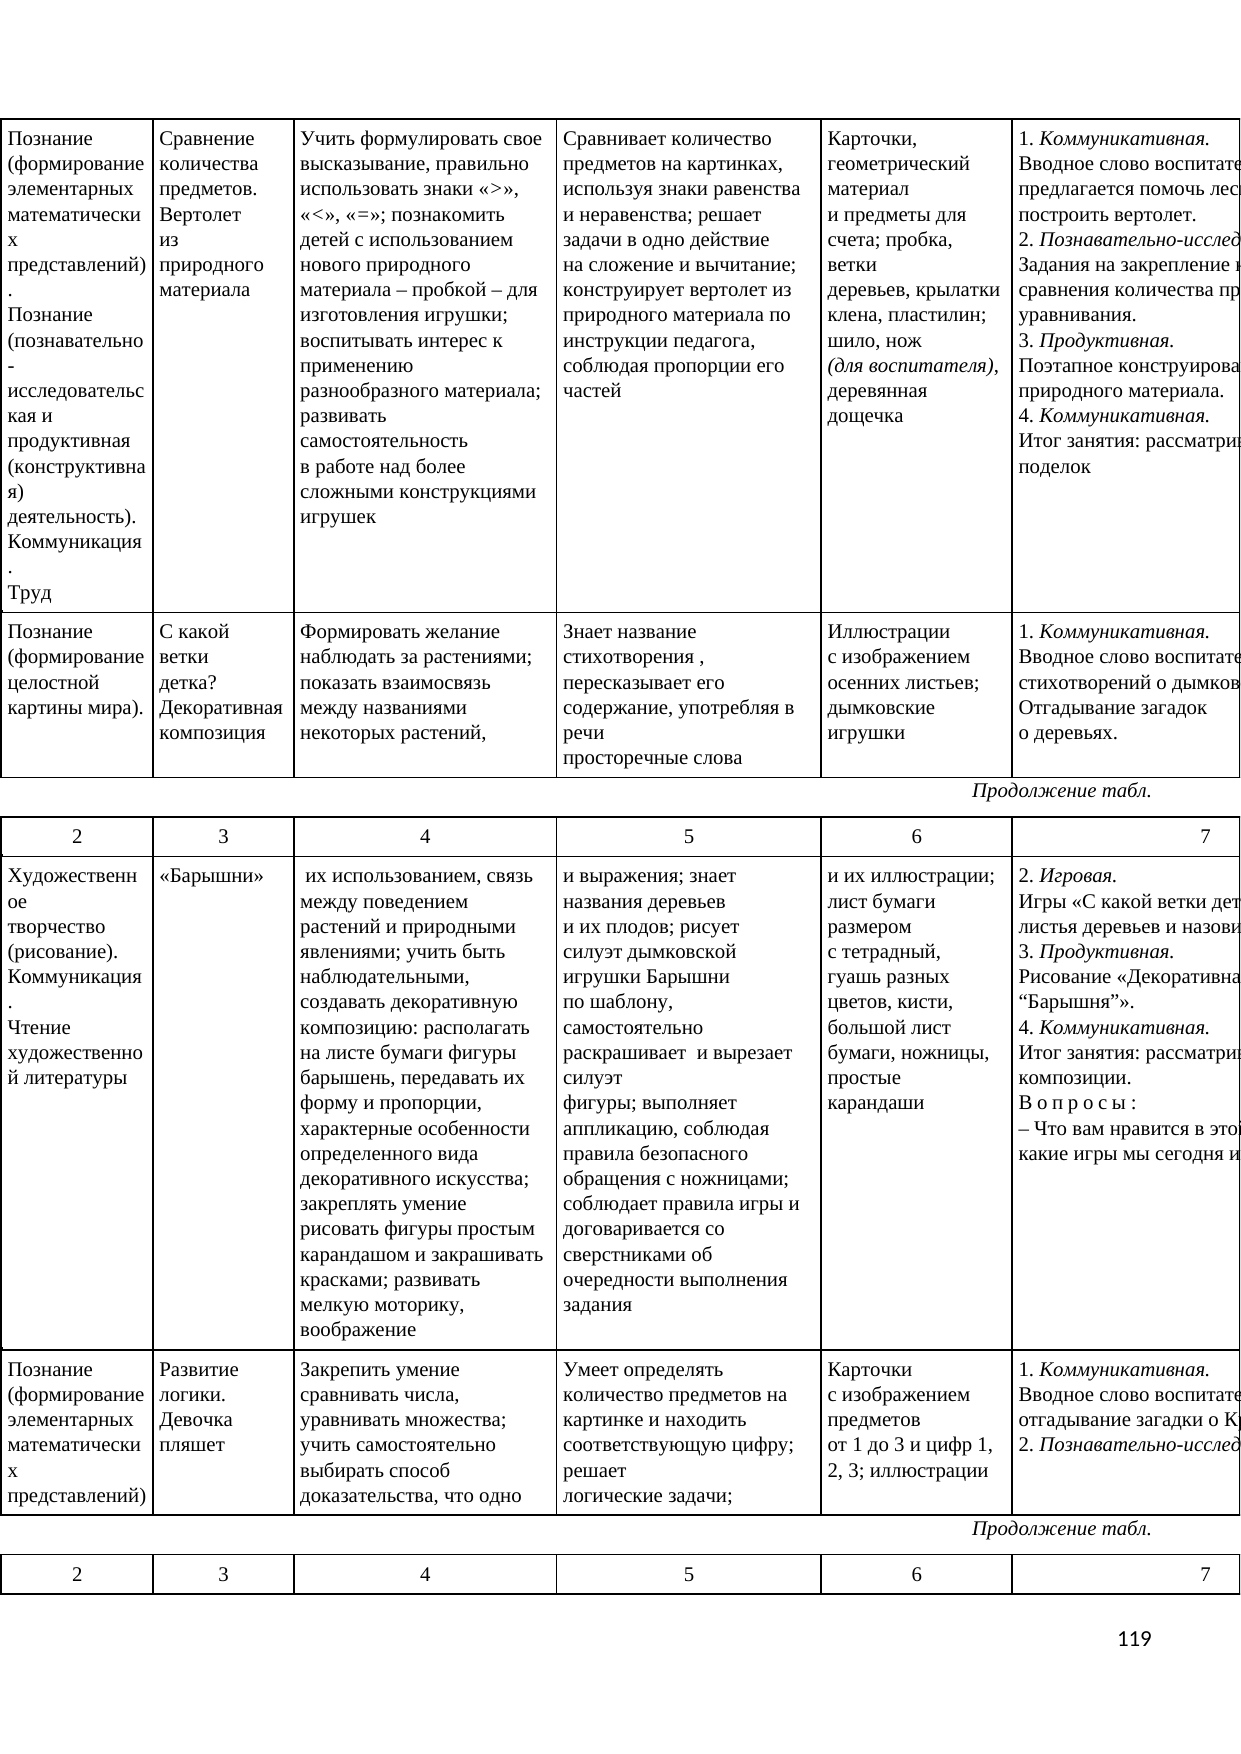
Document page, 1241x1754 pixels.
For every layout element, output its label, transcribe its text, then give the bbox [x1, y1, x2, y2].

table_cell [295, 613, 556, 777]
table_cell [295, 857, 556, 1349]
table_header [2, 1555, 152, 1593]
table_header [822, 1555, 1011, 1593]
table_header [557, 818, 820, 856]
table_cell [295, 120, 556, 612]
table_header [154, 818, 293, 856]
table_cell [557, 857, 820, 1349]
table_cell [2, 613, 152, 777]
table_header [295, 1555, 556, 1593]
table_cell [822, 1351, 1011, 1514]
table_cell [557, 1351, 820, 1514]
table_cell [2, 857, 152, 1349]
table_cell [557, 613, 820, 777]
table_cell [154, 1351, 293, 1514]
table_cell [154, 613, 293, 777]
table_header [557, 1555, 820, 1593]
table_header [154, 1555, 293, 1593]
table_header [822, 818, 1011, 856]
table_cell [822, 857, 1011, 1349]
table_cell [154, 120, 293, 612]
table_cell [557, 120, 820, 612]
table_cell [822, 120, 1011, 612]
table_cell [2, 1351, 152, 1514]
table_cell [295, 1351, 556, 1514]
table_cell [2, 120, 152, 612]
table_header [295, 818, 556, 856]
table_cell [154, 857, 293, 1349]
text Продолжение табл. [177, 1516, 1152, 1540]
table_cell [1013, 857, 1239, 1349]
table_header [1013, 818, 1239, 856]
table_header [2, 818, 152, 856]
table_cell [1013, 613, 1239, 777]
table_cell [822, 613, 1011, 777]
text Продолжение табл. [177, 778, 1152, 802]
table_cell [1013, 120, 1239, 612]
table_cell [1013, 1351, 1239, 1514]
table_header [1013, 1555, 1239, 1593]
